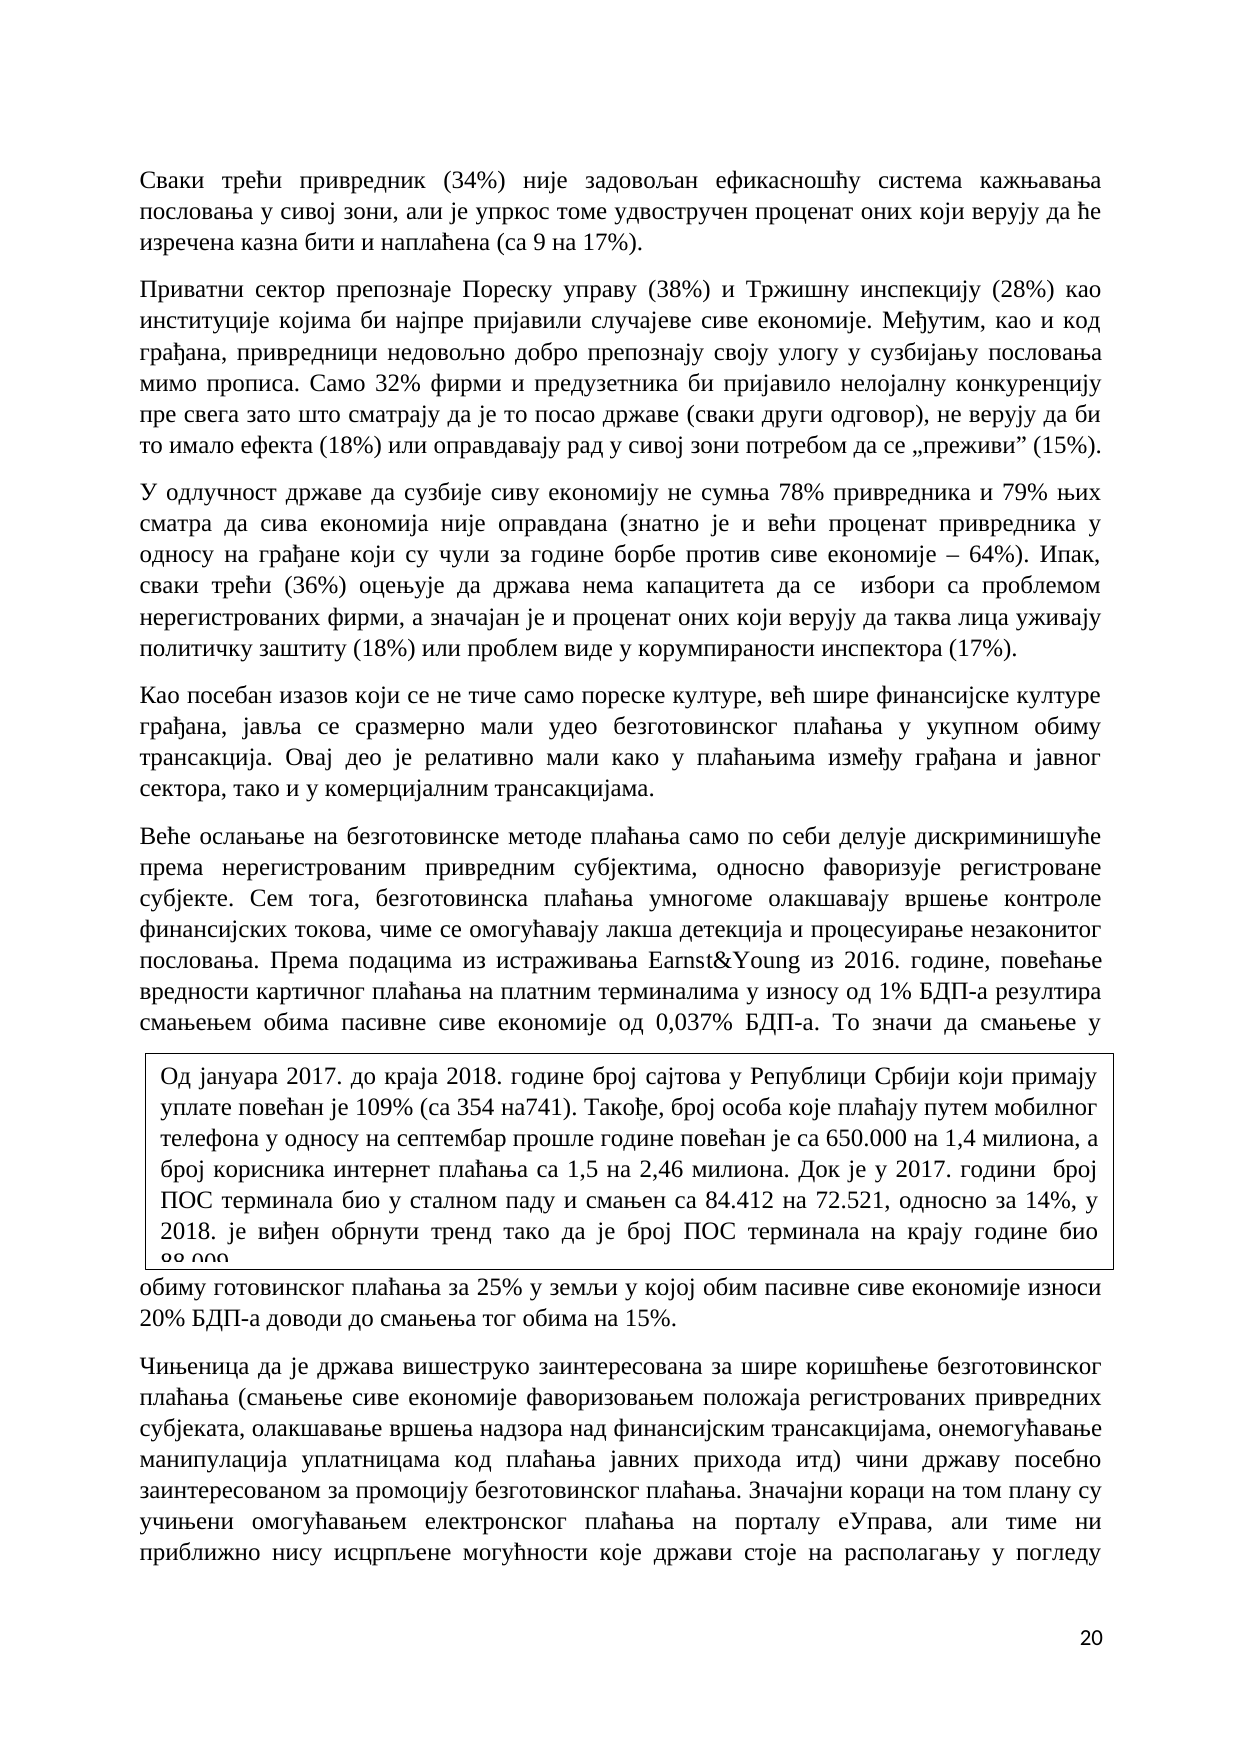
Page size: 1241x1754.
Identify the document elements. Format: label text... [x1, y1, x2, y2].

text Сваки трећи привредник (34%) није задовољан ефикасношћу система кажњавања пословања у сивој зони, али је упркос томе удвостручен проценат оних који верују да ће изречена казна бити и наплаћена (са 9 на 17%). [139, 165, 1103, 256]
text Приватни сектор препознаје Пореску управу (38%) и Тржишну инспекцију (28%) као институције којима би најпре пријавили случајеве сиве економије. Међутим, као и код грађана, привредници недовољно добро препознају своју улогу у сузбијању пословања мимо прописа. Само 32% фирми и предузетника би пријавило нелојалну конкуренцију пре свега зато што сматрају да је то посао државе (сваки други одговор), не верују да би то имало ефекта (18%) или оправдавају рад у сивој зони потребом да се „преживи” (15%). [139, 274, 1103, 458]
text Као посебан изазов који се не тиче само пореске културе, већ шире финансијске културе грађана, јавља се сразмерно мали удео безготовинског плаћања у укупном обиму трансакција. Овај део је релативно мали како у плаћањима између грађана и јавног сектора, тако и у комерцијалним трансакцијама. [139, 680, 1103, 802]
text Веће ослањање на безготовинске методе плаћања само по себи делује дискриминишуће према нерегистрованим привредним субјектима, односно фаворизује регистроване субјекте. Сем тога, безготовинска плаћања умногоме олакшавају вршење контроле финансијских токова, чиме се омогућавају лакша детекција и процесуирање незаконитог пословања. Према подацима из истраживања Earnst&Young из 2016. године, повећање вредности картичног плаћања на платним терминалима у износу од 1% БДП-а резултира смањењем обима пасивне сиве економије од 0,037% БДП-а. То значи да смањење у обиму готовинског плаћања за 25% у земљи у којој обим пасивне сиве економије износи 20% БДП-а доводи до смањења тог обима на 15%. [139, 821, 1103, 1332]
text У одлучност државе да сузбије сиву економију не сумња 78% привредника и 79% њих сматра да сива економија није оправдана (знатно је и већи проценат привредника у односу на грађане који су чули за године борбе против сиве економије – 64%). Ипак, сваки трећи (36%) оцењује да држава нема капацитета да се избори са проблемом нерегистрованих фирми, а значајан је и проценат оних који верују да таква лица уживају политичку заштиту (18%) или проблем виде у корумпираности инспектора (17%). [139, 477, 1103, 661]
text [139, 1351, 1103, 1566]
